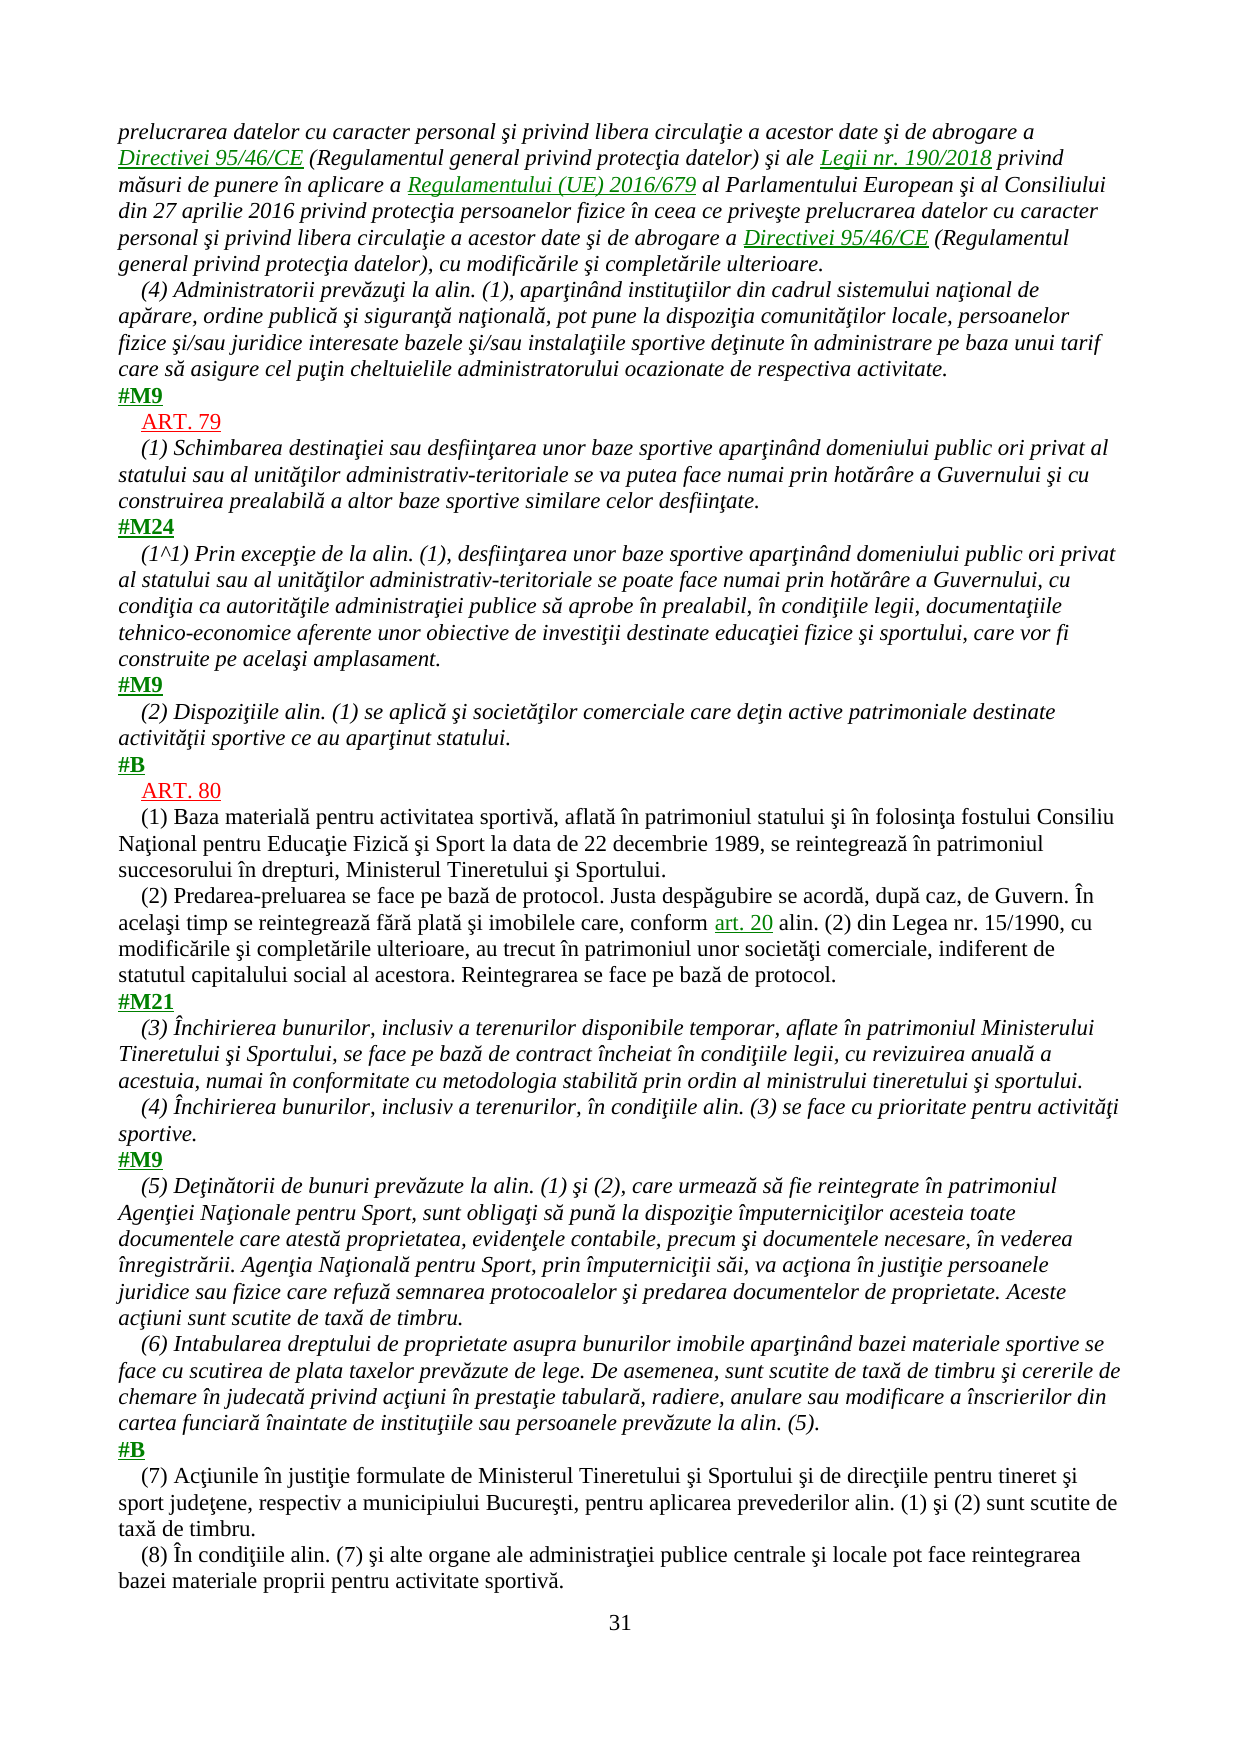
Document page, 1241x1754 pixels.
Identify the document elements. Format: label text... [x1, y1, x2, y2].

text (7) Acţiunile în justiţie formulate de Ministerul Tineretului şi Sportului şi de direcţiile pentru tineret şi sport judeţene, respectiv a municipiului Bucureşti, pentru aplicarea prevederilor alin. (1) şi (2) sunt scutite de taxă de timbru. [118, 1462, 1122, 1541]
text (1^1) Prin excepţie de la alin. (1), desfiinţarea unor baze sportive aparţinând domeniului public ori privat al statului sau al unităţilor administrativ-teritoriale se poate face numai prin hotărâre a Guvernului, cu condiţia ca autorităţile administraţiei publice să aprobe în prealabil, în condiţiile legii, documentaţiile tehnico-economice aferente unor obiective de investiţii destinate educaţiei fizice şi sportului, care vor fi construite pe acelaşi amplasament. [118, 540, 1122, 672]
text (6) Intabularea dreptului de proprietate asupra bunurilor imobile aparţinând bazei materiale sportive se face cu scutirea de plata taxelor prevăzute de lege. De asemenea, sunt scutite de taxă de timbru şi cererile de chemare în judecată privind acţiuni în prestaţie tabulară, radiere, anulare sau modificare a înscrierilor din cartea funciară înaintate de instituţiile sau persoanele prevăzute la alin. (5). [118, 1330, 1122, 1436]
text (3) Închirierea bunurilor, inclusiv a terenurilor disponibile temporar, aflate în patrimoniul Ministerului Tineretului şi Sportului, se face pe bază de contract încheiat în condiţiile legii, cu revizuirea anuală a acestuia, numai în conformitate cu metodologia stabilită prin ordin al ministrului tineretului şi sportului. [118, 1014, 1122, 1093]
text (5) Deţinătorii de bunuri prevăzute la alin. (1) şi (2), care urmează să fie reintegrate în patrimoniul Agenţiei Naţionale pentru Sport, sunt obligaţi să pună la dispoziţie împuterniciţilor acesteia toate documentele care atestă proprietatea, evidenţele contabile, precum şi documentele necesare, în vederea înregistrării. Agenţia Naţională pentru Sport, prin împuterniciţii săi, va acţiona în justiţie persoanele juridice sau fizice care refuză semnarea protocoalelor şi predarea documentelor de proprietate. Aceste acţiuni sunt scutite de taxă de timbru. [118, 1172, 1122, 1330]
text ART. 80 [118, 777, 1122, 803]
text (4) Administratorii prevăzuţi la alin. (1), aparţinând instituţiilor din cadrul sistemului naţional de apărare, ordine publică şi siguranţă naţională, pot pune la dispoziţia comunităţilor locale, persoanelor fizice şi/sau juridice interesate bazele şi/sau instalaţiile sportive deţinute în administrare pe baza unui tarif care să asigure cel puţin cheltuielile administratorului ocazionate de respectiva activitate. [118, 276, 1122, 382]
text #M9 [118, 382, 1122, 408]
text (1) Schimbarea destinaţiei sau desfiinţarea unor baze sportive aparţinând domeniului public ori privat al statului sau al unităţilor administrativ-teritoriale se va putea face numai prin hotărâre a Guvernului şi cu construirea prealabilă a altor baze sportive similare celor desfiinţate. [118, 434, 1122, 513]
text (2) Dispoziţiile alin. (1) se aplică şi societăţilor comerciale care deţin active patrimoniale destinate activităţii sportive ce au aparţinut statului. [118, 698, 1122, 751]
text (8) În condiţiile alin. (7) şi alte organe ale administraţiei publice centrale şi locale pot face reintegrarea bazei materiale proprii pentru activitate sportivă. [118, 1541, 1122, 1594]
text #B [118, 1436, 1122, 1462]
text ART. 79 [118, 408, 1122, 434]
text #M21 [118, 988, 1122, 1014]
text #M9 [118, 672, 1122, 698]
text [118, 118, 1122, 276]
text (2) Predarea-preluarea se face pe bază de protocol. Justa despăgubire se acordă, după caz, de Guvern. În acelaşi timp se reintegrează fără plată şi imobilele care, conform art. 20 alin. (2) din Legea nr. 15/1990, cu modificările şi completările ulterioare, au trecut în patrimoniul unor societăţi comerciale, indiferent de statutul capitalului social al acestora. Reintegrarea se face pe bază de protocol. [118, 882, 1122, 988]
text #B [118, 751, 1122, 777]
text #M9 [118, 1146, 1122, 1172]
text #M24 [118, 513, 1122, 540]
text (4) Închirierea bunurilor, inclusiv a terenurilor, în condiţiile alin. (3) se face cu prioritate pentru activităţi sportive. [118, 1093, 1122, 1146]
text (1) Baza materială pentru activitatea sportivă, aflată în patrimoniul statului şi în folosinţa fostului Consiliu Naţional pentru Educaţie Fizică şi Sport la data de 22 decembrie 1989, se reintegrează în patrimoniul succesorului în drepturi, Ministerul Tineretului şi Sportului. [118, 803, 1122, 882]
